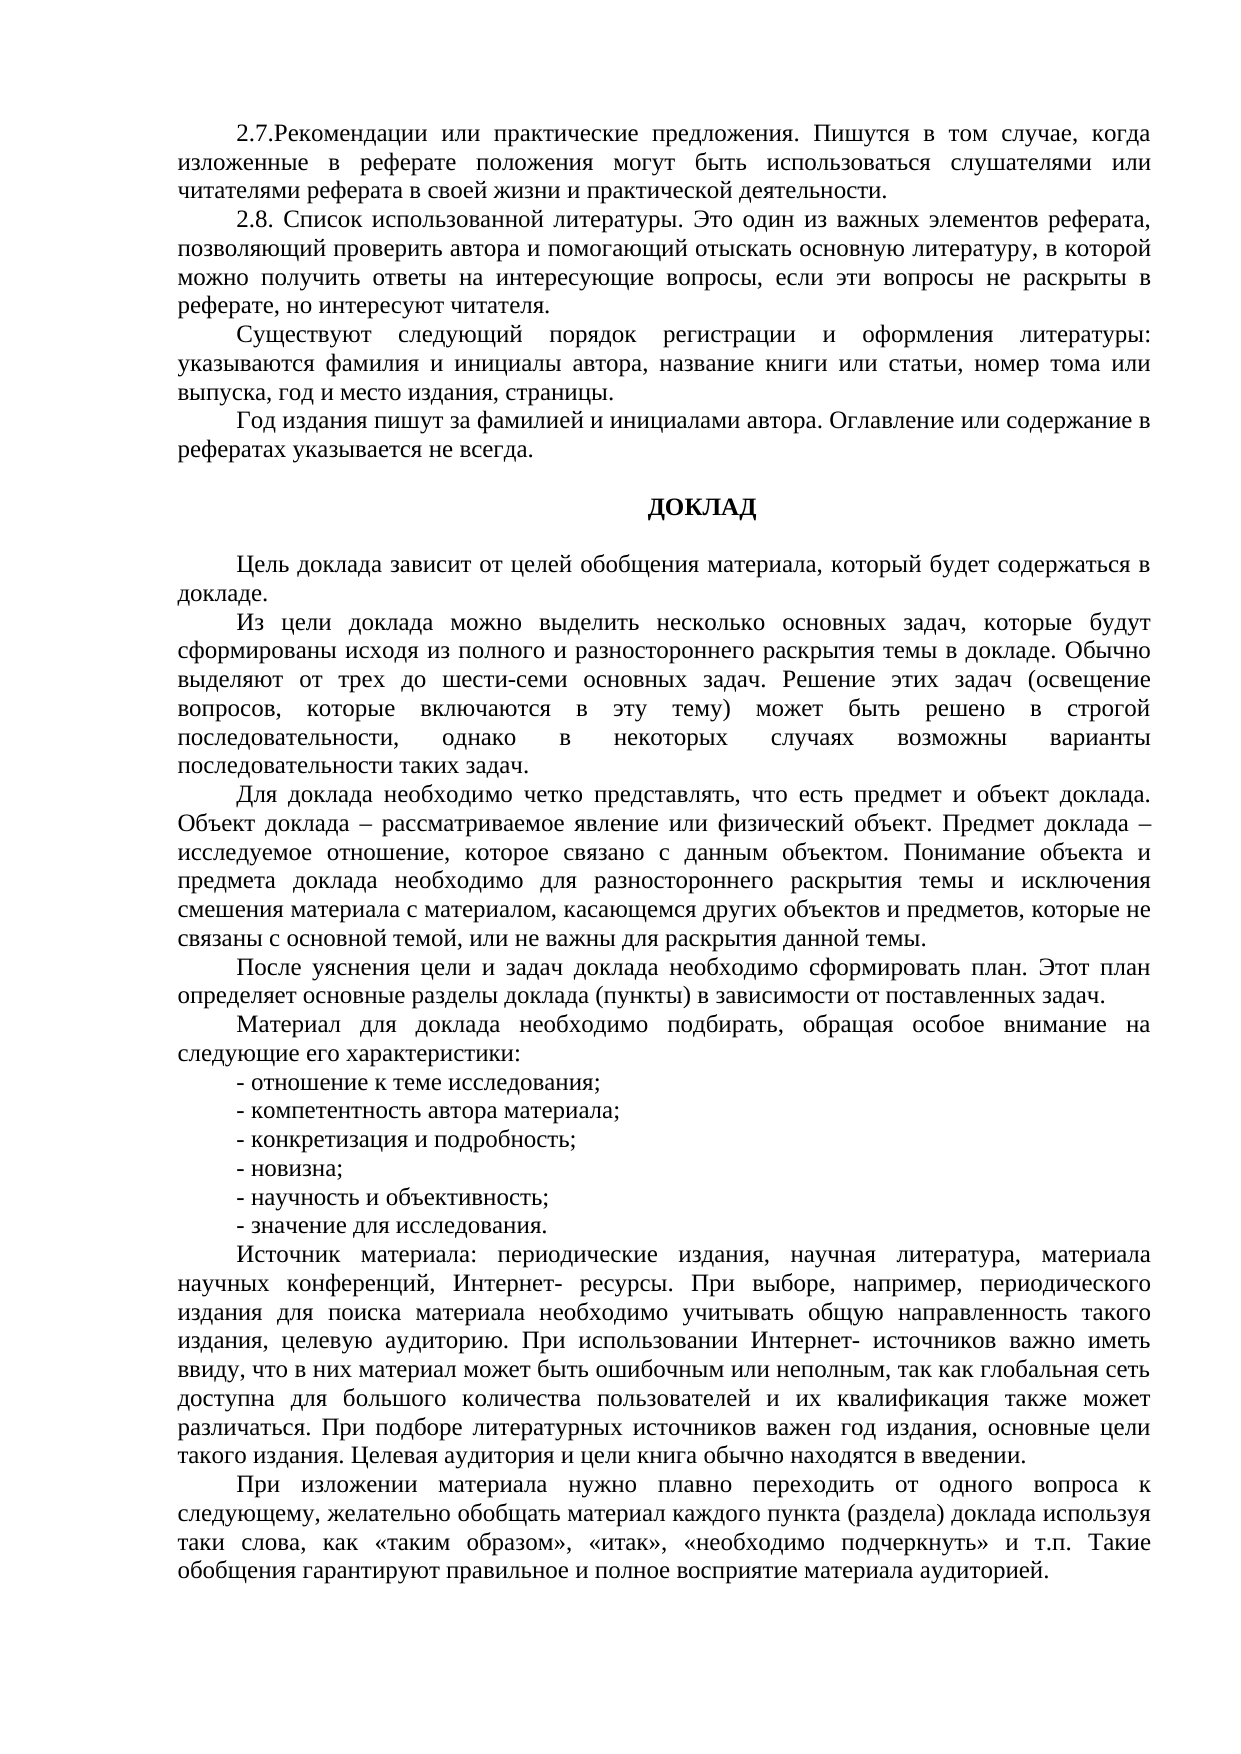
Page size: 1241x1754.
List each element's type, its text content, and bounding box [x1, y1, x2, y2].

text - научность и объективность; [177, 1182, 1152, 1211]
text Для доклада необходимо четко представлять, что есть предмет и объект доклада. Объект доклада – рассматриваемое явление или физический объект. Предмет доклада – исследуемое отношение, которое связано с данным объектом. Понимание объекта и предмета доклада необходимо для разностороннего раскрытия темы и исключения смешения материала с материалом, касающемся других объектов и предметов, которые не связаны с основной темой, или не важны для раскрытия данной темы. [177, 779, 1152, 952]
text 2.8. Список использованной литературы. Это один из важных элементов реферата, позволяющий проверить автора и помогающий отыскать основную литературу, в которой можно получить ответы на интересующие вопросы, если эти вопросы не раскрыты в реферате, но интересуют читателя. [177, 204, 1152, 319]
text - компетентность автора материала; [177, 1096, 1152, 1124]
text Цель доклада зависит от целей обобщения материала, который будет содержаться в докладе. [177, 549, 1152, 607]
text - новизна; [177, 1153, 1152, 1182]
text При изложении материала нужно плавно переходить от одного вопроса к следующему, желательно обобщать материал каждого пункта (раздела) доклада используя таки слова, как «таким образом», «итак», «необходимо подчеркнуть» и т.п. Такие обобщения гарантируют правильное и полное восприятие материала аудиторией. [177, 1469, 1152, 1584]
text ДОКЛАД [177, 492, 1152, 521]
text Источник материала: периодические издания, научная литература, материала научных конференций, Интернет- ресурсы. При выборе, например, периодического издания для поиска материала необходимо учитывать общую направленность такого издания, целевую аудиторию. При использовании Интернет- источников важно иметь ввиду, что в них материал может быть ошибочным или неполным, так как глобальная сеть доступна для большого количества пользователей и их квалификация также может различаться. При подборе литературных источников важен год издания, основные цели такого издания. Целевая аудитория и цели книга обычно находятся в введении. [177, 1239, 1152, 1469]
text После уяснения цели и задач доклада необходимо сформировать план. Этот план определяет основные разделы доклада (пункты) в зависимости от поставленных задач. [177, 952, 1152, 1009]
text - отношение к теме исследования; [177, 1067, 1152, 1096]
text Материал для доклада необходимо подбирать, обращая особое внимание на следующие его характеристики: [177, 1009, 1152, 1067]
text Существуют следующий порядок регистрации и оформления литературы: указываются фамилия и инициалы автора, название книги или статьи, номер тома или выпуска, год и место издания, страницы. [177, 319, 1152, 406]
text Из цели доклада можно выделить несколько основных задач, которые будут сформированы исходя из полного и разностороннего раскрытия темы в докладе. Обычно выделяют от трех до шести-семи основных задач. Решение этих задач (освещение вопросов, которые включаются в эту тему) может быть решено в строгой последовательности, однако в некоторых случаях возможны варианты последовательности таких задач. [177, 607, 1152, 779]
text Год издания пишут за фамилией и инициалами автора. Оглавление или содержание в рефератах указывается не всегда. [177, 406, 1152, 463]
text - конкретизация и подробность; [177, 1124, 1152, 1153]
text 2.7.Рекомендации или практические предложения. Пишутся в том случае, когда изложенные в реферате положения могут быть использоваться слушателями или читателями реферата в своей жизни и практической деятельности. [177, 118, 1152, 204]
text - значение для исследования. [177, 1211, 1152, 1239]
